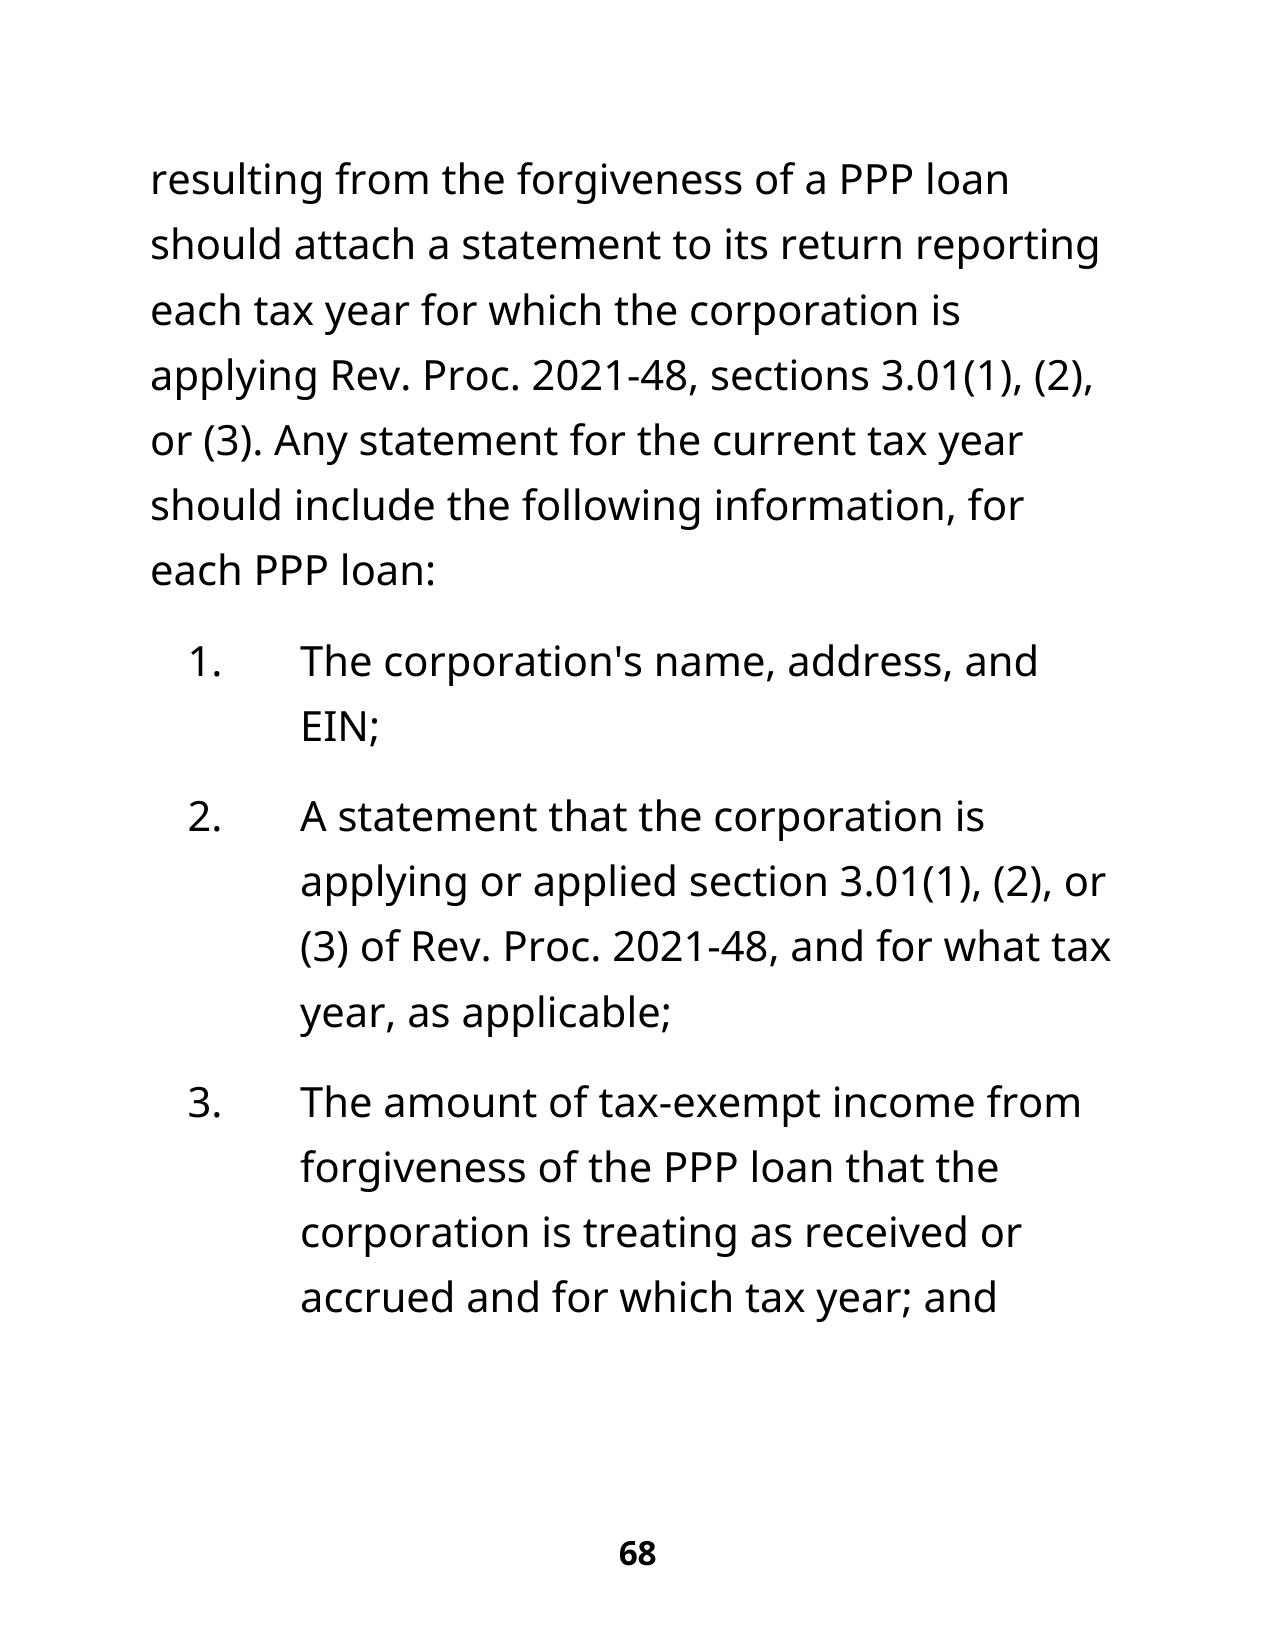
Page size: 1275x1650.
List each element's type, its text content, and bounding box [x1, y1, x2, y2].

list A statement that the corporation is applying or applied section 3.01(1), (2), or (3) of Rev. Proc. 2021-48, and for what tax year, as applicable; [187, 787, 1125, 1039]
list The amount of tax-exempt income from forgiveness of the PPP loan that the corporation is treating as received or accrued and for which tax year; and [187, 1073, 1125, 1325]
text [150, 150, 1125, 598]
list The corporation's name, address, and EIN; [187, 631, 1125, 753]
